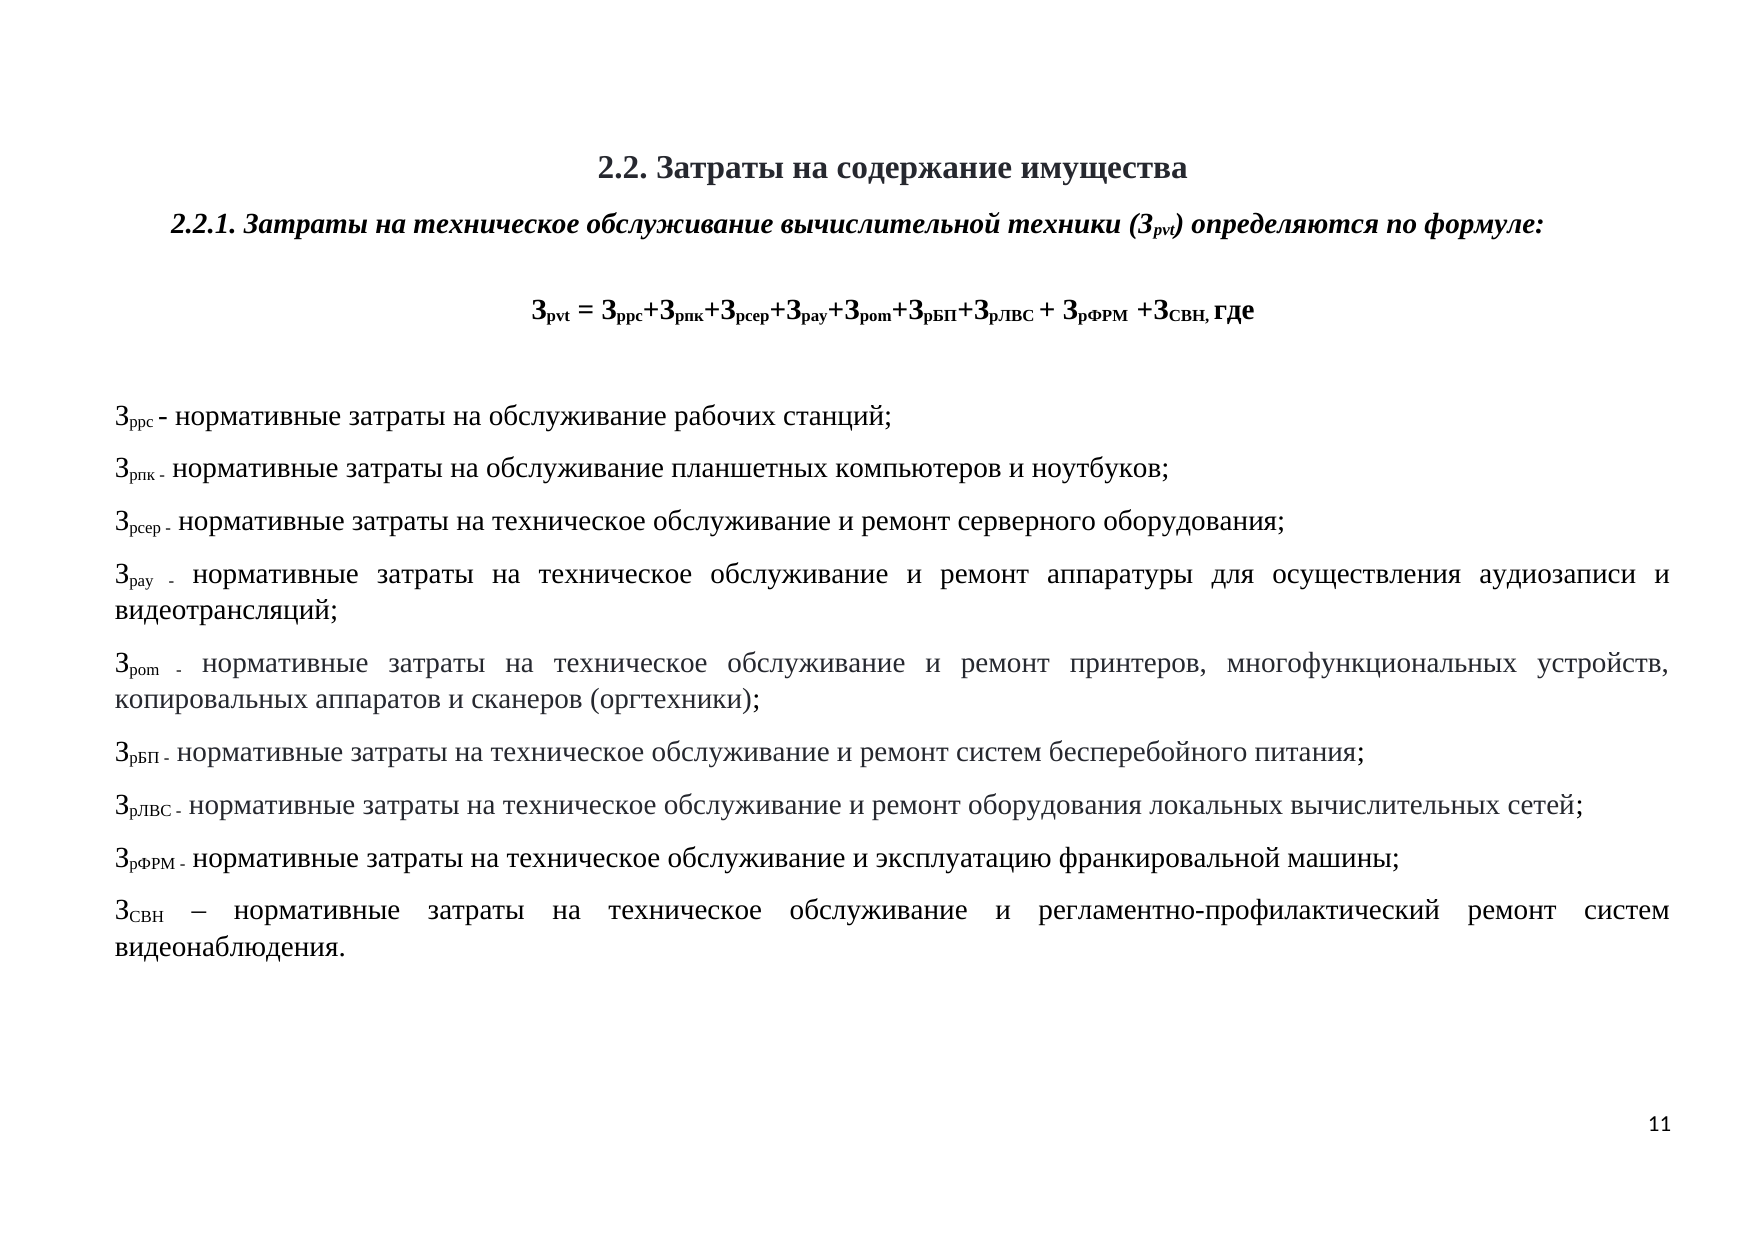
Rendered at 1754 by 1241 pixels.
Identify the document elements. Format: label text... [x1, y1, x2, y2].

text ЗрЛВС - нормативные затраты на техническое обслуживание и ремонт оборудования локальных вычислительных сетей; [114, 787, 1671, 820]
text ЗСВН – нормативные затраты на техническое обслуживание и регламентно-профилактический ремонт систем видеонаблюдения. [114, 892, 1671, 962]
text Зрау - нормативные затраты на техническое обслуживание и ремонт аппаратуры для осуществления аудиозаписи и видеотрансляций; [114, 556, 1671, 626]
text Зррс - нормативные затраты на обслуживание рабочих станций; [114, 398, 1671, 431]
text ЗрБП - нормативные затраты на техническое обслуживание и ремонт систем бесперебойного питания; [114, 734, 1671, 768]
text ЗрФРМ - нормативные затраты на техническое обслуживание и эксплуатацию франкировальной машины; [114, 840, 1671, 873]
text Зрсер - нормативные затраты на техническое обслуживание и ремонт серверного оборудования; [114, 503, 1671, 537]
text Зрпк - нормативные затраты на обслуживание планшетных компьютеров и ноутбуков; [114, 451, 1671, 484]
text Зрvt = Зррс+Зрпк+Зрсер+Зрау+Зрom+ЗрБП+ЗрЛВС + ЗрФРМ +ЗСВН, где [114, 292, 1671, 326]
text 2.2. Затраты на содержание имущества [114, 148, 1671, 186]
text Зрom - нормативные затраты на техническое обслуживание и ремонт принтеров, многофункциональных устройств, копировальных аппаратов и сканеров (оргтехники); [114, 645, 1671, 715]
text 2.2.1. Затраты на техническое обслуживание вычислительной техники (Зpvt) определяются по формуле: [114, 206, 1671, 239]
